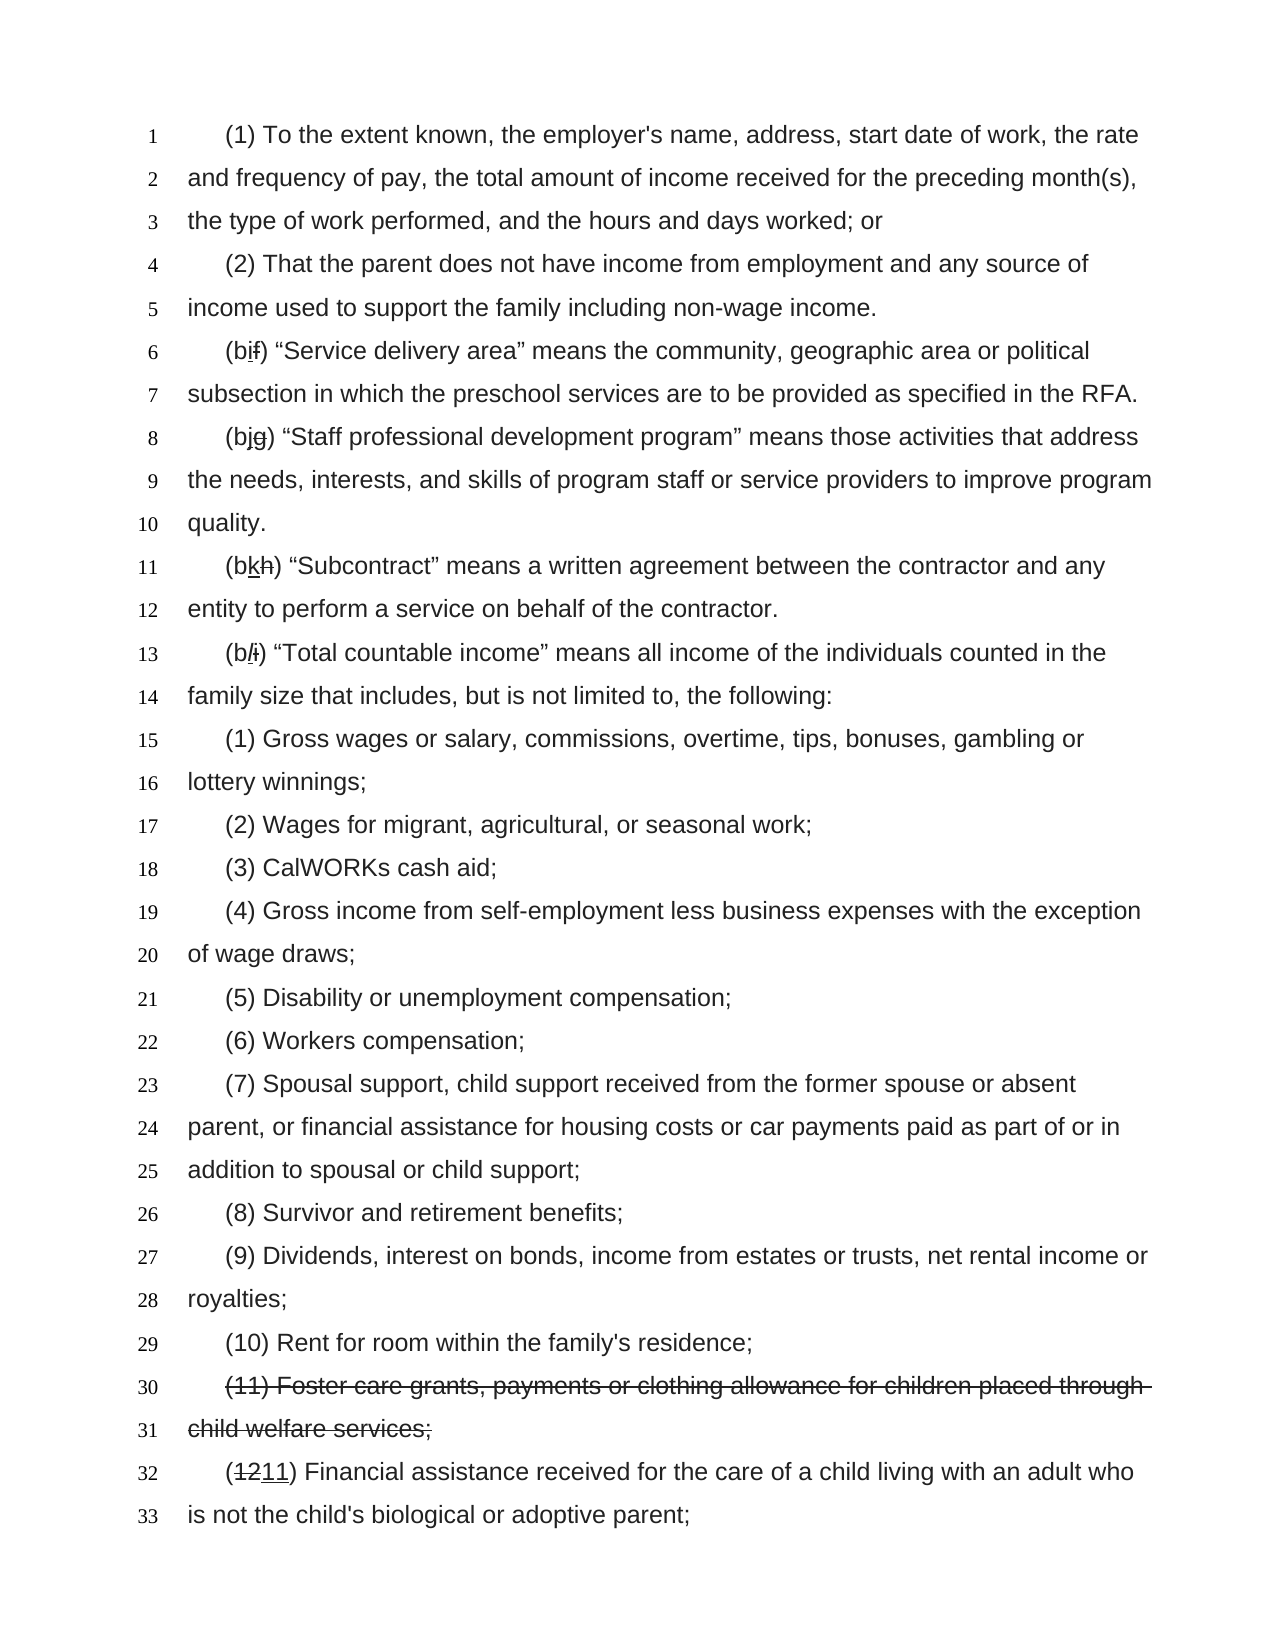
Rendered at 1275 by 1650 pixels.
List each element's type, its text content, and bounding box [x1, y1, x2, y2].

text (8) Survivor and retirement benefits; [187, 1198, 1155, 1227]
text (9) Dividends, interest on bonds, income from estates or trusts, net rental income or royalties; [187, 1241, 1155, 1313]
text (1) Gross wages or salary, commissions, overtime, tips, bonuses, gambling or lottery winnings; [187, 724, 1155, 796]
text (4) Gross income from self-employment less business expenses with the exception of wage draws; [187, 896, 1155, 968]
text (2) Wages for migrant, agricultural, or seasonal work; [187, 810, 1155, 839]
text (bkh) “Subcontract” means a written agreement between the contractor and any entity to perform a service on behalf of the contractor. [187, 551, 1155, 623]
text (3) CalWORKs cash aid; [187, 853, 1155, 882]
text (5) Disability or unemployment compensation; [187, 982, 1155, 1011]
text (bjg) “Staff professional development program” means those activities that address the needs, interests, and skills of program staff or service providers to improve program quality. [187, 422, 1155, 537]
text (11) Foster care grants, payments or clothing allowance for children placed through child welfare services; [187, 1371, 1155, 1442]
text (7) Spousal support, child support received from the former spouse or absent parent, or financial assistance for housing costs or car payments paid as part of or in addition to spousal or child support; [187, 1069, 1155, 1184]
text (1) To the extent known, the employer's name, address, start date of work, the rate and frequency of pay, the total amount of income received for the preceding month(s), the type of work performed, and the hours and days worked; or [187, 120, 1155, 235]
text (2) That the parent does not have income from employment and any source of income used to support the family including non-wage income. [187, 249, 1155, 321]
text (10) Rent for room within the family's residence; [187, 1327, 1155, 1356]
text (6) Workers compensation; [187, 1026, 1155, 1054]
text (1211) Financial assistance received for the care of a child living with an adult who is not the child's biological or adoptive parent; [187, 1457, 1155, 1529]
text (bli) “Total countable income” means all income of the individuals counted in the family size that includes, but is not limited to, the following: [187, 637, 1155, 709]
text (bif) “Service delivery area” means the community, geographic area or political subsection in which the preschool services are to be provided as specified in the RFA. [187, 336, 1155, 407]
